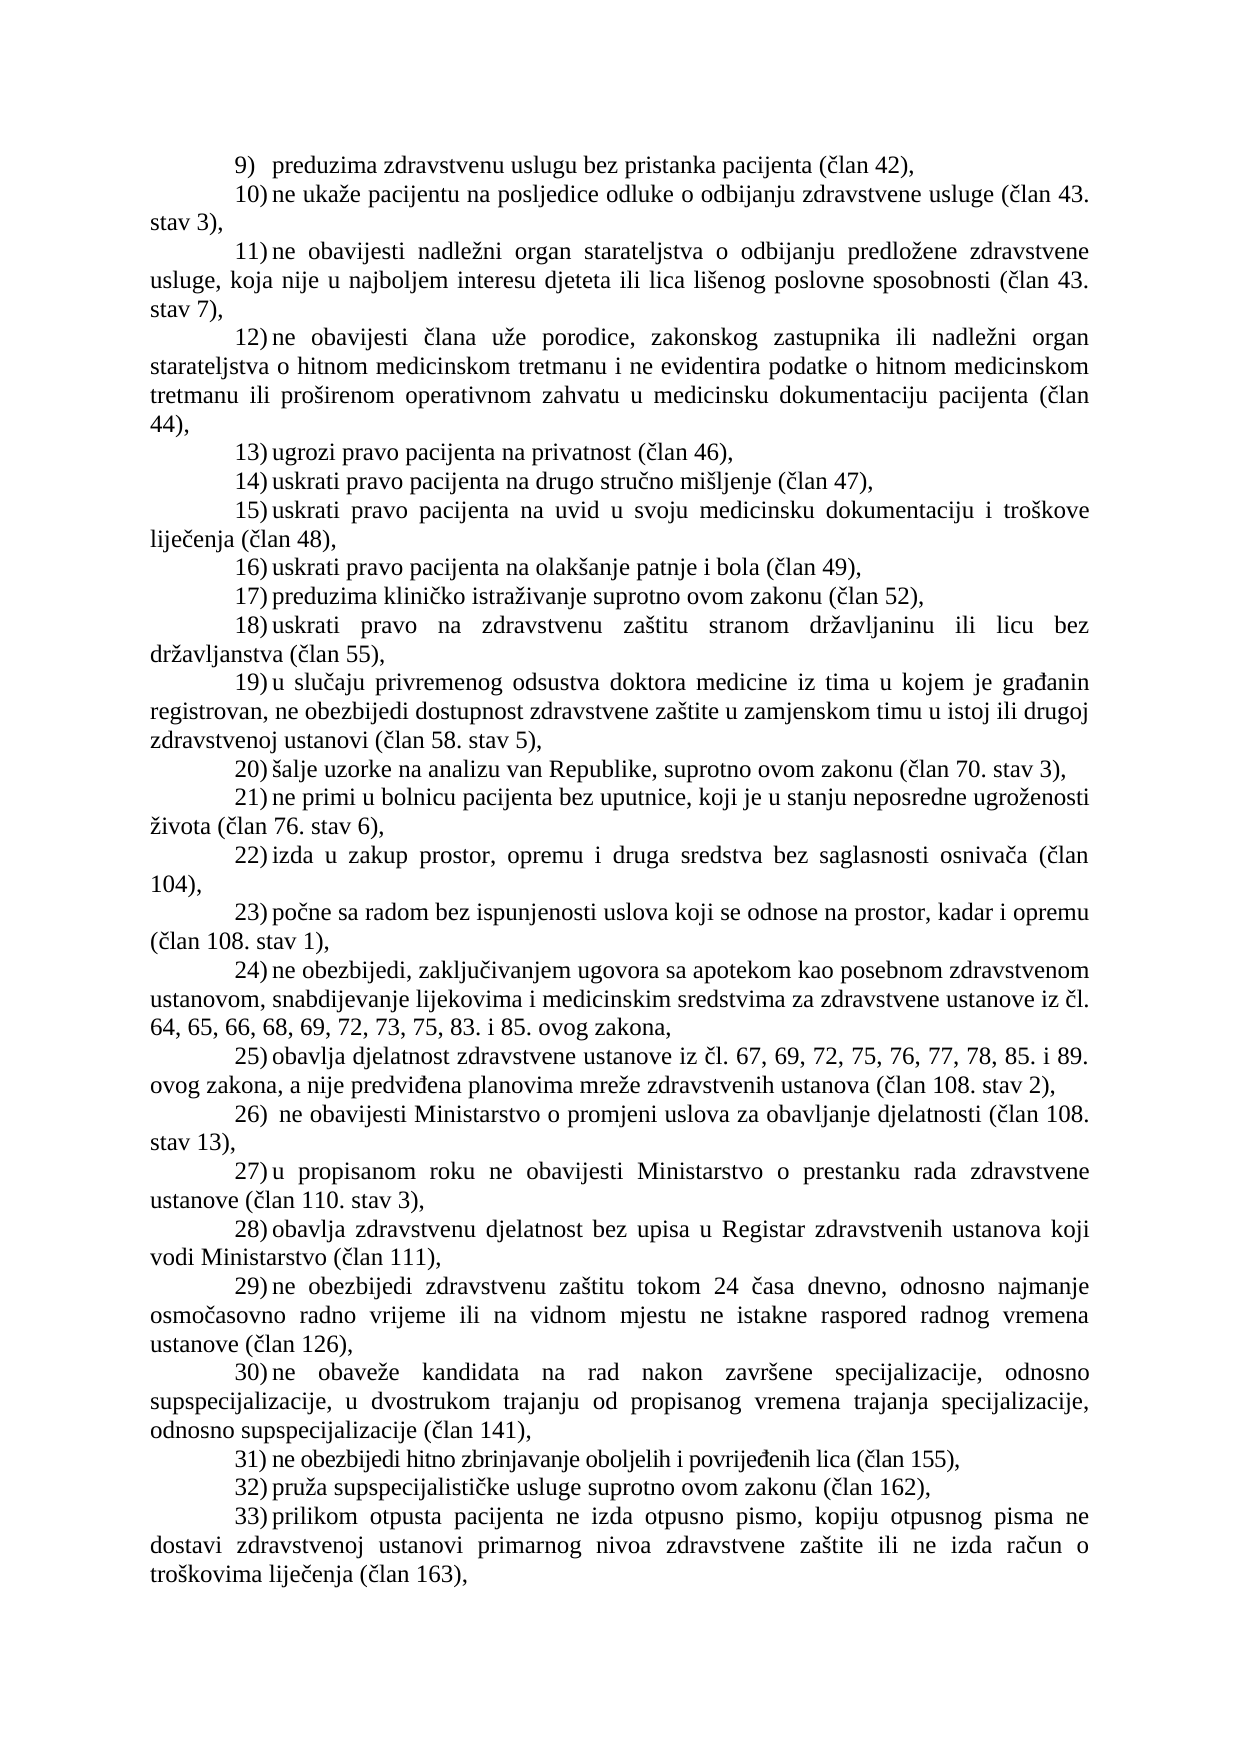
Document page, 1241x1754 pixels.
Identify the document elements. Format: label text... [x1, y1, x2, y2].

list preduzima kliničko istraživanje suprotno ovom zakonu (član 52), [150, 581, 1090, 610]
list ne obezbijedi zdravstvenu zaštitu tokom 24 časa dnevno, odnosno najmanje osmočasovno radno vrijeme ili na vidnom mjestu ne istakne raspored radnog vremena ustanove (član 126), [150, 1271, 1090, 1357]
list uskrati pravo na zdravstvenu zaštitu stranom državljaninu ili licu bez državljanstva (član 55), [150, 610, 1090, 667]
list ne obavijesti člana uže porodice, zakonskog zastupnika ili nadležni organ starateljstva o hitnom medicinskom tretmanu i ne evidentira podatke o hitnom medicinskom tretmanu ili proširenom operativnom zahvatu u medicinsku dokumentaciju pacijenta (član 44), [150, 322, 1090, 437]
list ne ukaže pacijentu na posljedice odluke o odbijanju zdravstvene usluge (član 43. stav 3), [150, 179, 1090, 236]
list počne sa radom bez ispunjenosti uslova koji se odnose na prostor, kadar i opremu (član 108. stav 1), [150, 897, 1090, 955]
list ne obaveže kandidata na rad nakon završene specijalizacije, odnosno supspecijalizacije, u dvostrukom trajanju od propisanog vremena trajanja specijalizacije, odnosno supspecijalizacije (član 141), [150, 1357, 1090, 1444]
list prilikom otpusta pacijenta ne izda otpusno pismo, kopiju otpusnog pisma ne dostavi zdravstvenoj ustanovi primarnog nivoa zdravstvene zaštite ili ne izda račun o troškovima liječenja (član 163), [150, 1501, 1090, 1587]
list obavlja zdravstvenu djelatnost bez upisa u Registar zdravstvenih ustanova koji vodi Ministarstvo (član 111), [150, 1214, 1090, 1271]
list obavlja djelatnost zdravstvene ustanove iz čl. 67, 69, 72, 75, 76, 77, 78, 85. i 89. ovog zakona, a nije predviđena planovima mreže zdravstvenih ustanova (član 108. stav 2), [150, 1041, 1090, 1099]
list ne primi u bolnicu pacijenta bez uputnice, koji je u stanju neposredne ugroženosti života (član 76. stav 6), [150, 782, 1090, 840]
list ne obezbijedi hitno zbrinjavanje oboljelih i povrijeđenih lica (član 155), [150, 1444, 1090, 1472]
list u slučaju privremenog odsustva doktora medicine iz tima u kojem je građanin registrovan, ne obezbijedi dostupnost zdravstvene zaštite u zamjenskom timu u istoj ili drugoj zdravstvenoj ustanovi (član 58. stav 5), [150, 667, 1090, 754]
list ne obezbijedi, zaključivanjem ugovora sa apotekom kao posebnom zdravstvenom ustanovom, snabdijevanje lijekovima i medicinskim sredstvima za zdravstvene ustanove iz čl. 64, 65, 66, 68, 69, 72, 73, 75, 83. i 85. ovog zakona, [150, 955, 1090, 1041]
list šalje uzorke na analizu van Republike, suprotno ovom zakonu (član 70. stav 3), [150, 754, 1090, 782]
list uskrati pravo pacijenta na drugo stručno mišljenje (član 47), [150, 466, 1090, 495]
list izda u zakup prostor, opremu i druga sredstva bez saglasnosti osnivača (član 104), [150, 840, 1090, 897]
list pruža supspecijalističke usluge suprotno ovom zakonu (član 162), [150, 1472, 1090, 1501]
list ne obavijesti nadležni organ starateljstva o odbijanju predložene zdravstvene usluge, koja nije u najboljem interesu djeteta ili lica lišenog poslovne sposobnosti (član 43. stav 7), [150, 236, 1090, 322]
list ugrozi pravo pacijenta na privatnost (član 46), [150, 437, 1090, 466]
list uskrati pravo pacijenta na uvid u svoju medicinsku dokumentaciju i troškove liječenja (član 48), [150, 495, 1090, 552]
list ne obavijesti Ministarstvo o promjeni uslova za obavljanje djelatnosti (član 108. stav 13), [150, 1099, 1090, 1156]
list uskrati pravo pacijenta na olakšanje patnje i bola (član 49), [150, 552, 1090, 581]
list preduzima zdravstvenu uslugu bez pristanka pacijenta (član 42), [150, 150, 1090, 179]
list u propisanom roku ne obavijesti Ministarstvo o prestanku rada zdravstvene ustanove (član 110. stav 3), [150, 1156, 1090, 1214]
